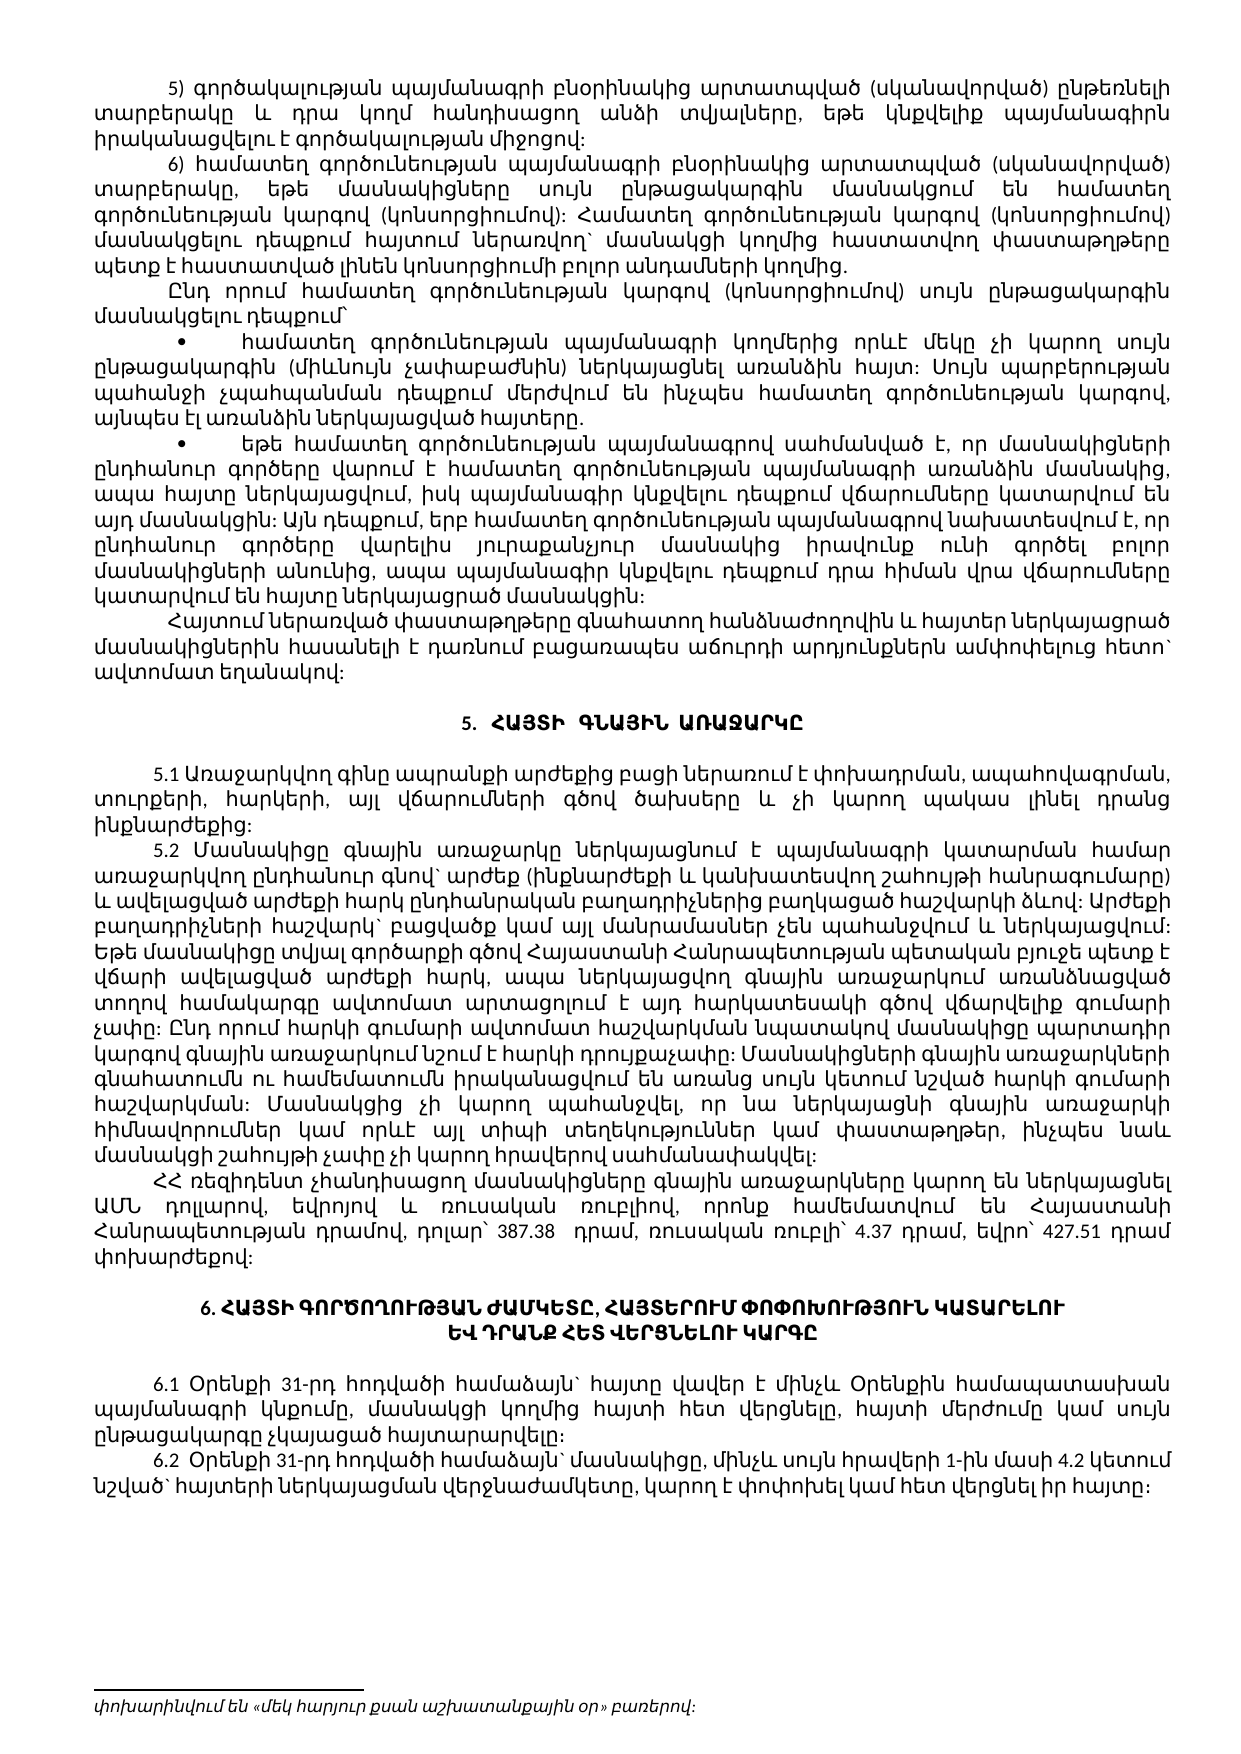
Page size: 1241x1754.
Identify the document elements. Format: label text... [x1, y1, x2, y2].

text 6) համատեղ գործունեության պայմանագրի բնօրինակից արտատպված (սկանավորված) տարբերակը, եթե մասնակիցները սույն ընթացակարգին մասնակցում են համատեղ գործունեության կարգով (կոնսորցիումով): Համատեղ գործունեության կարգով (կոնսորցիումով) մասնակցելու դեպքում հայտում ներառվող` մասնակցի կողմից հաստատվող փաստաթղթերը պետք է հաստատված լինեն կոնսորցիումի բոլոր անդամների կողմից. [94, 151, 1171, 278]
text ՀՀ ռեզիդենտ չհանդիսացող մասնակիցները գնային առաջարկները կարող են ներկայացնել ԱՄՆ դոլլարով, եվրոյով և ռուսական ռուբլիով, որոնք համեմատվում են Հայաստանի Հանրապետության դրամով, դոլար՝ 387.38 դրամ, ռուսական ռուբլի՝ 4.37 դրամ, եվրո՝ 427.51 դրամ փոխարժեքով: [94, 1168, 1171, 1269]
list համատեղ գործունեության պայմանագրի կողմերից որևէ մեկը չի կարող սույն ընթացակարգին (միևնույն չափաբաժնին) ներկայացնել առանձին հայտ: Սույն պարբերության պահանջի չպահպանման դեպքում մերժվում են ինչպես համատեղ գործունեության կարգով, այնպես էլ առանձին ներկայացված հայտերը. [94, 329, 1171, 431]
list եթե համատեղ գործունեության պայմանագրով սահմանված է, որ մասնակիցների ընդհանուր գործերը վարում է համատեղ գործունեության պայմանագրի առանձին մասնակից, ապա հայտը ներկայացվում, իսկ պայմանագիր կնքվելու դեպքում վճարումները կատարվում են այդ մասնակցին: Այն դեպքում, երբ համատեղ գործունեության պայմանագրով նախատեսվում է, որ ընդհանուր գործերը վարելիս յուրաքանչյուր մասնակից իրավունք ունի գործել բոլոր մասնակիցների անունից, ապա պայմանագիր կնքվելու դեպքում դրա հիման վրա վճարումները կատարվում են հայտը ներկայացրած մասնակցին: [94, 431, 1171, 609]
text 5.1 Առաջարկվող գինը ապրանքի արժեքից բացի ներառում է փոխադրման, ապահովագրման, տուրքերի, հարկերի, այլ վճարումների գծով ծախսերը և չի կարող պակաս լինել դրանց ինքնարժեքից: [94, 761, 1171, 837]
text 6.2 Օրենքի 31-րդ հոդվածի համաձայն` մասնակիցը, մինչև սույն հրավերի 1-ին մասի 4.2 կետում նշված` հայտերի ներկայացման վերջնաժամկետը, կարող է փոփոխել կամ հետ վերցնել իր հայտը։ [94, 1447, 1171, 1498]
text 5.2 Մասնակիցը գնային առաջարկը ներկայացնում է պայմանագրի կատարման համար առաջարկվող ընդհանուր գնով` արժեք (ինքնարժեքի և կանխատեսվող շահույթի հանրագումարը) և ավելացված արժեքի հարկ ընդհանրական բաղադրիչներից բաղկացած հաշվարկի ձևով: Արժեքի բաղադրիչների հաշվարկ` բացվածք կամ այլ մանրամասներ չեն պահանջվում և ներկայացվում: Եթե մասնակիցը տվյալ գործարքի գծով Հայաստանի Հանրապետության պետական բյուջե պետք է վճարի ավելացված արժեքի հարկ, ապա ներկայացվող գնային առաջարկում առանձնացված տողով համակարգը ավտոմատ արտացոլում է այդ հարկատեսակի գծով վճարվելիք գումարի չափը: Ընդ որում հարկի գումարի ավտոմատ հաշվարկման նպատակով մասնակիցը պարտադիր կարգով գնային առաջարկում նշում է հարկի դրույքաչափը: Մասնակիցների գնային առաջարկների գնահատումն ու համեմատումն իրականացվում են առանց սույն կետում նշված հարկի գումարի հաշվարկման: Մասնակցից չի կարող պահանջվել, որ նա ներկայացնի գնային առաջարկի հիմնավորումներ կամ որևէ այլ տիպի տեղեկություններ կամ փաստաթղթեր, ինչպես նաև մասնակցի շահույթի չափը չի կարող հրավերով սահմանափակվել: [94, 837, 1171, 1168]
text 6. ՀԱՅՏԻ ԳՈՐԾՈՂՈՒԹՅԱՆ ԺԱՄԿԵՏԸ, ՀԱՅՏԵՐՈՒՄ ՓՈՓՈԽՈՒԹՅՈՒՆ ԿԱՏԱՐԵԼՈՒ [94, 1295, 1171, 1320]
text Ընդ որում համատեղ գործունեության կարգով (կոնսորցիումով) սույն ընթացակարգին մասնակցելու դեպքում՝ [94, 278, 1171, 329]
text Հայտում ներառված փաստաթղթերը գնահատող հանձնաժողովին և հայտեր ներկայացրած մասնակիցներին հասանելի է դառնում բացառապես աճուրդի արդյունքներն ամփոփելուց հետո` ավտոմատ եղանակով: [94, 609, 1171, 685]
text 6.1 Օրենքի 31-րդ հոդվածի համաձայն` հայտը վավեր է մինչև Օրենքին համապատասխան պայմանագրի կնքումը, մասնակցի կողմից հայտի հետ վերցնելը, հայտի մերժումը կամ սույն ընթացակարգը չկայացած հայտարարվելը։ [94, 1371, 1171, 1447]
text 5. ՀԱՅՏԻ ԳՆԱՅԻՆ ԱՌԱՋԱՐԿԸ [94, 710, 1171, 736]
text 5) գործակալության պայմանագրի բնօրինակից արտատպված (սկանավորված) ընթեռնելի տարբերակը և դրա կողմ հանդիսացող անձի տվյալները, եթե կնքվելիք պայմանագիրն իրականացվելու է գործակալության միջոցով: [94, 75, 1171, 151]
text ԵՎ ԴՐԱՆՔ ՀԵՏ ՎԵՐՑՆԵԼՈՒ ԿԱՐԳԸ [94, 1320, 1171, 1346]
